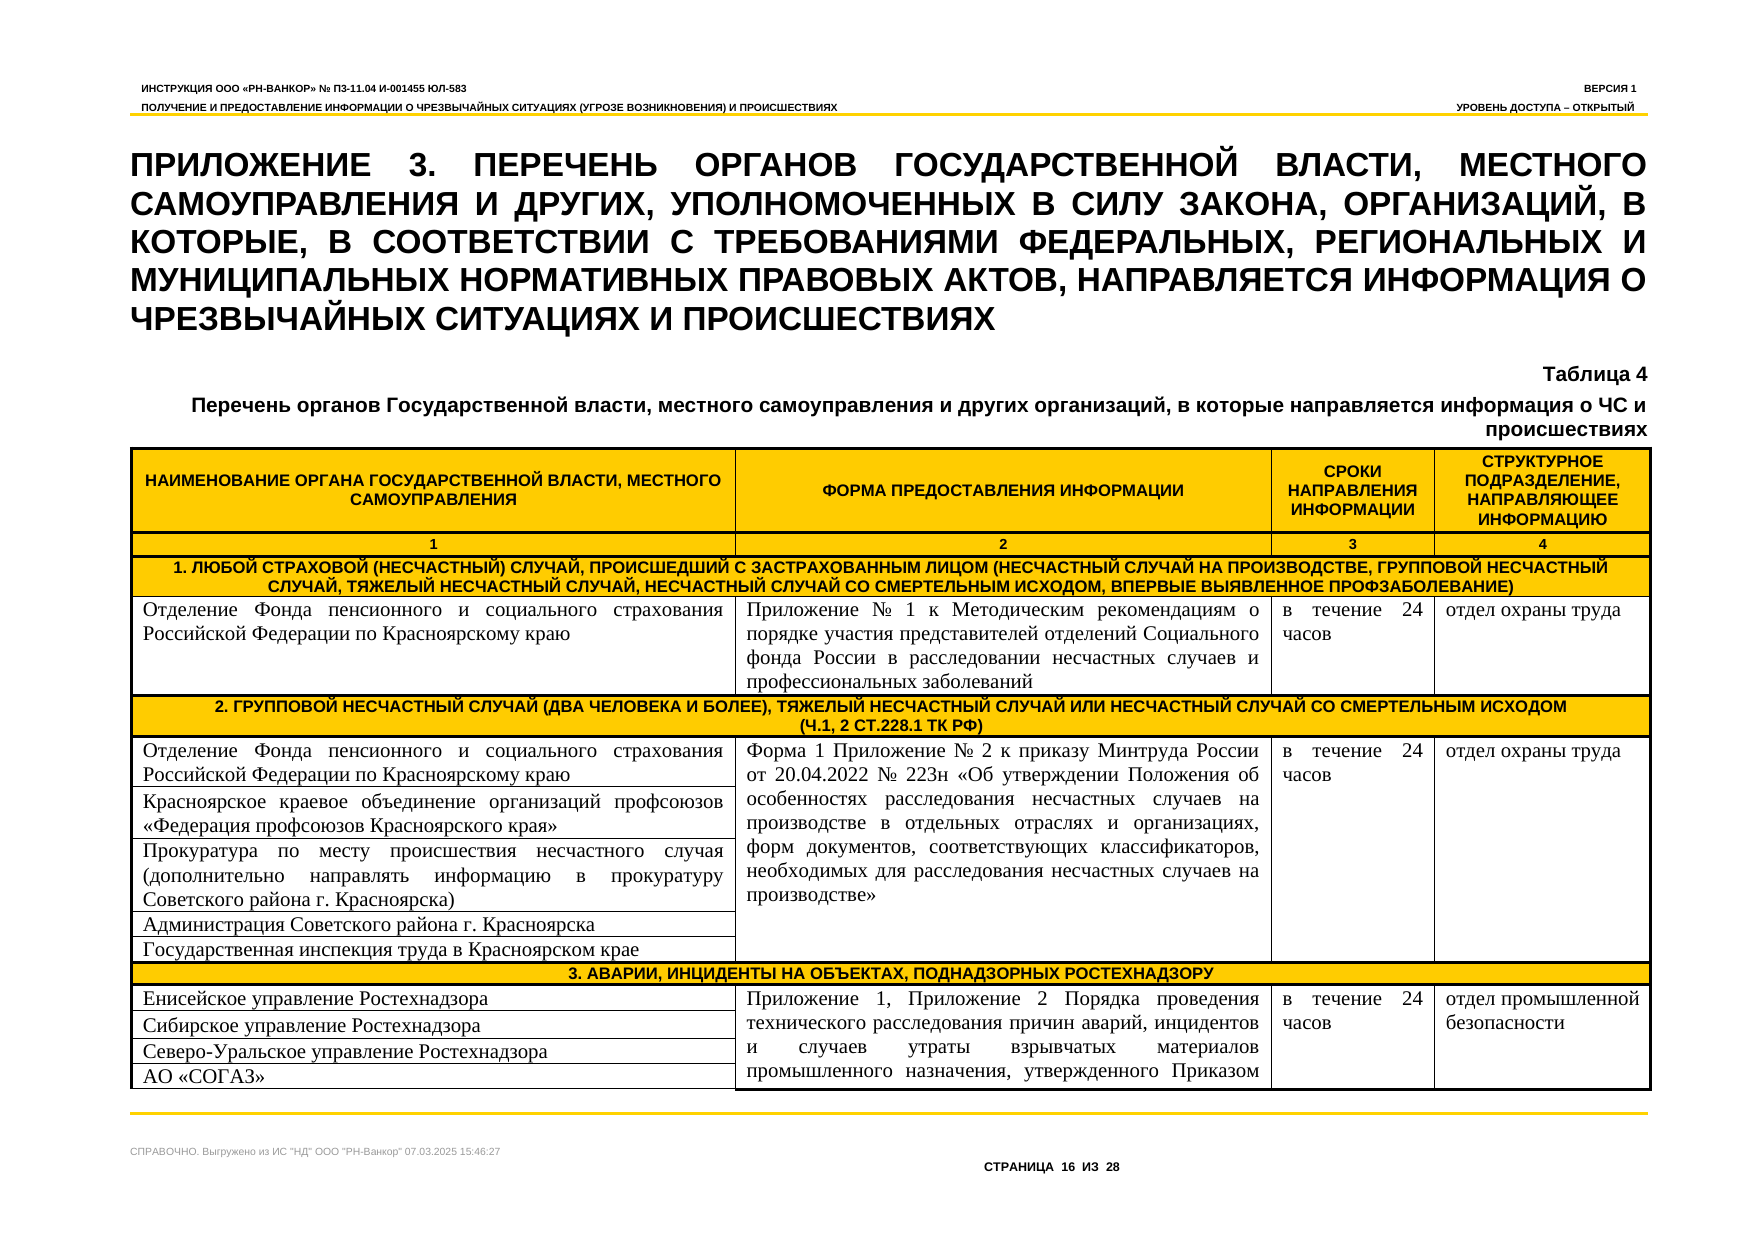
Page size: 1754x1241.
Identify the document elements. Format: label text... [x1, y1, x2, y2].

text Перечень органов Государственной власти, местного самоуправления и других организаций, в которые направляется информация о ЧС и происшествиях [130, 392, 1648, 440]
table_cell 2. ГРУППОВОЙ НЕСЧАСТНЫЙ СЛУЧАЙ (ДВА ЧЕЛОВЕКА И БОЛЕЕ), ТЯЖЕЛЫЙ НЕСЧАСТНЫЙ СЛУЧАЙ ИЛИ НЕСЧАСТНЫЙ СЛУЧАЙ СО СМЕРТЕЛЬНЫМ ИСХОДОМ (Ч.1, 2 СТ.228.1 ТК РФ) [133, 697, 1649, 735]
table_cell отдел охраны труда [1435, 597, 1649, 693]
text Таблица 4 [130, 362, 1648, 386]
table_cell 2 [736, 534, 1271, 555]
table_cell АО «СОГАЗ» [133, 1064, 735, 1088]
table_cell Государственная инспекция труда в Красноярском крае [133, 937, 735, 961]
table_cell Форма 1 Приложение № 2 к приказу Минтруда России от 20.04.2022 № 223н «Об утверждении Положения об особенностях расследования несчастных случаев на производстве в отдельных отраслях и организациях, форм документов, соответствующих классификаторов, необходимых для расследования несчастных случаев на производстве» [736, 738, 1271, 961]
table_cell 3. АВАРИИ, ИНЦИДЕНТЫ НА ОБЪЕКТАХ, ПОДНАДЗОРНЫХ РОСТЕХНАДЗОРУ [133, 964, 1649, 983]
table_header Форма предоставления информации [736, 450, 1271, 531]
table_cell отдел охраны труда [1435, 738, 1649, 961]
table_cell отдел промышленной безопасности [1435, 986, 1649, 1088]
table_cell Отделение Фонда пенсионного и социального страхования Российской Федерации по Красноярскому краю [133, 597, 735, 693]
table_cell в течение 24 часов [1272, 738, 1434, 961]
table_cell Сибирское управление Ростехнадзора [133, 1011, 735, 1037]
table_cell в течение 24 часов [1272, 986, 1434, 1088]
table_header Наименование органа государственной власти, местного самоуправления [133, 450, 735, 531]
table_cell Енисейское управление Ростехнадзора [133, 986, 735, 1010]
table_cell Красноярское краевое объединение организаций профсоюзов «Федерация профсоюзов Красноярского края» [133, 787, 735, 837]
table_cell 1. ЛЮБОЙ СТРАХОВОЙ (НЕСЧАСТНЫЙ) СЛУЧАЙ, ПРОИСШЕДШИЙ С ЗАСТРАХОВАННЫМ ЛИЦОМ (НЕСЧАСТНЫЙ СЛУЧАЙ НА ПРОИЗВОДСТВЕ, ГРУППОВОЙ НЕСЧАСТНЫЙ СЛУЧАЙ, ТЯЖЕЛЫЙ НЕСЧАСТНЫЙ СЛУЧАЙ, НЕСЧАСТНЫЙ СЛУЧАЙ СО СМЕРТЕЛЬНЫМ ИСХОДОМ, ВПЕРВЫЕ ВЫЯВЛЕННОЕ ПРОФЗАБОЛЕВАНИЕ) [133, 558, 1649, 596]
table_cell 3 [1272, 534, 1434, 555]
table_header Структурное подразделение, направляющее информацию [1435, 450, 1649, 531]
table_cell в течение 24 часов [1272, 597, 1434, 693]
table_cell Приложение № 1 к Методическим рекомендациям о порядке участия представителей отделений Социального фонда России в расследовании несчастных случаев и профессиональных заболеваний [736, 597, 1271, 693]
table_cell Северо-Уральское управление Ростехнадзора [133, 1039, 735, 1063]
table_cell Отделение Фонда пенсионного и социального страхования Российской Федерации по Красноярскому краю [133, 738, 735, 786]
table_header Сроки направления информации [1272, 450, 1434, 531]
table_cell Администрация Советского района г. Красноярска [133, 912, 735, 936]
table_cell 1 [133, 534, 735, 555]
table_cell Прокуратура по месту происшествия несчастного случая (дополнительно направлять информацию в прокуратуру Советского района г. Красноярска) [133, 839, 735, 911]
subtitle ПРИЛОЖЕНИЕ 3. ПЕРЕЧЕНЬ ОРГАНОВ ГОСУДАРСТВЕННОЙ ВЛАСТИ, МЕСТНОГО САМОУПРАВЛЕНИЯ И ДРУГИХ, УПОЛНОМОЧЕННЫХ В СИЛУ ЗАКОНА, ОРГАНИЗАЦИЙ, В КОТОРЫЕ, В СООТВЕТСТВИИ С ТРЕБОВАНИЯМИ ФЕДЕРАЛЬНЫХ, РЕГИОНАЛЬНЫХ И МУНИЦИПАЛЬНЫХ НОРМАТИВНЫХ ПРАВОВЫХ АКТОВ, НАПРАВЛЯЕТСЯ ИНФОРМАЦИЯ О ЧРЕЗВЫЧАЙНЫХ СИТУАЦИЯХ И ПРОИСШЕСТВИЯХ [130, 145, 1648, 337]
table_cell Приложение 1, Приложение 2 Порядка проведения технического расследования причин аварий, инцидентов и случаев утраты взрывчатых материалов промышленного назначения, утвержденного Приказом Ростехнадзора от 08.12.2020 № 503 [736, 986, 1271, 1088]
table_cell 4 [1435, 534, 1649, 555]
